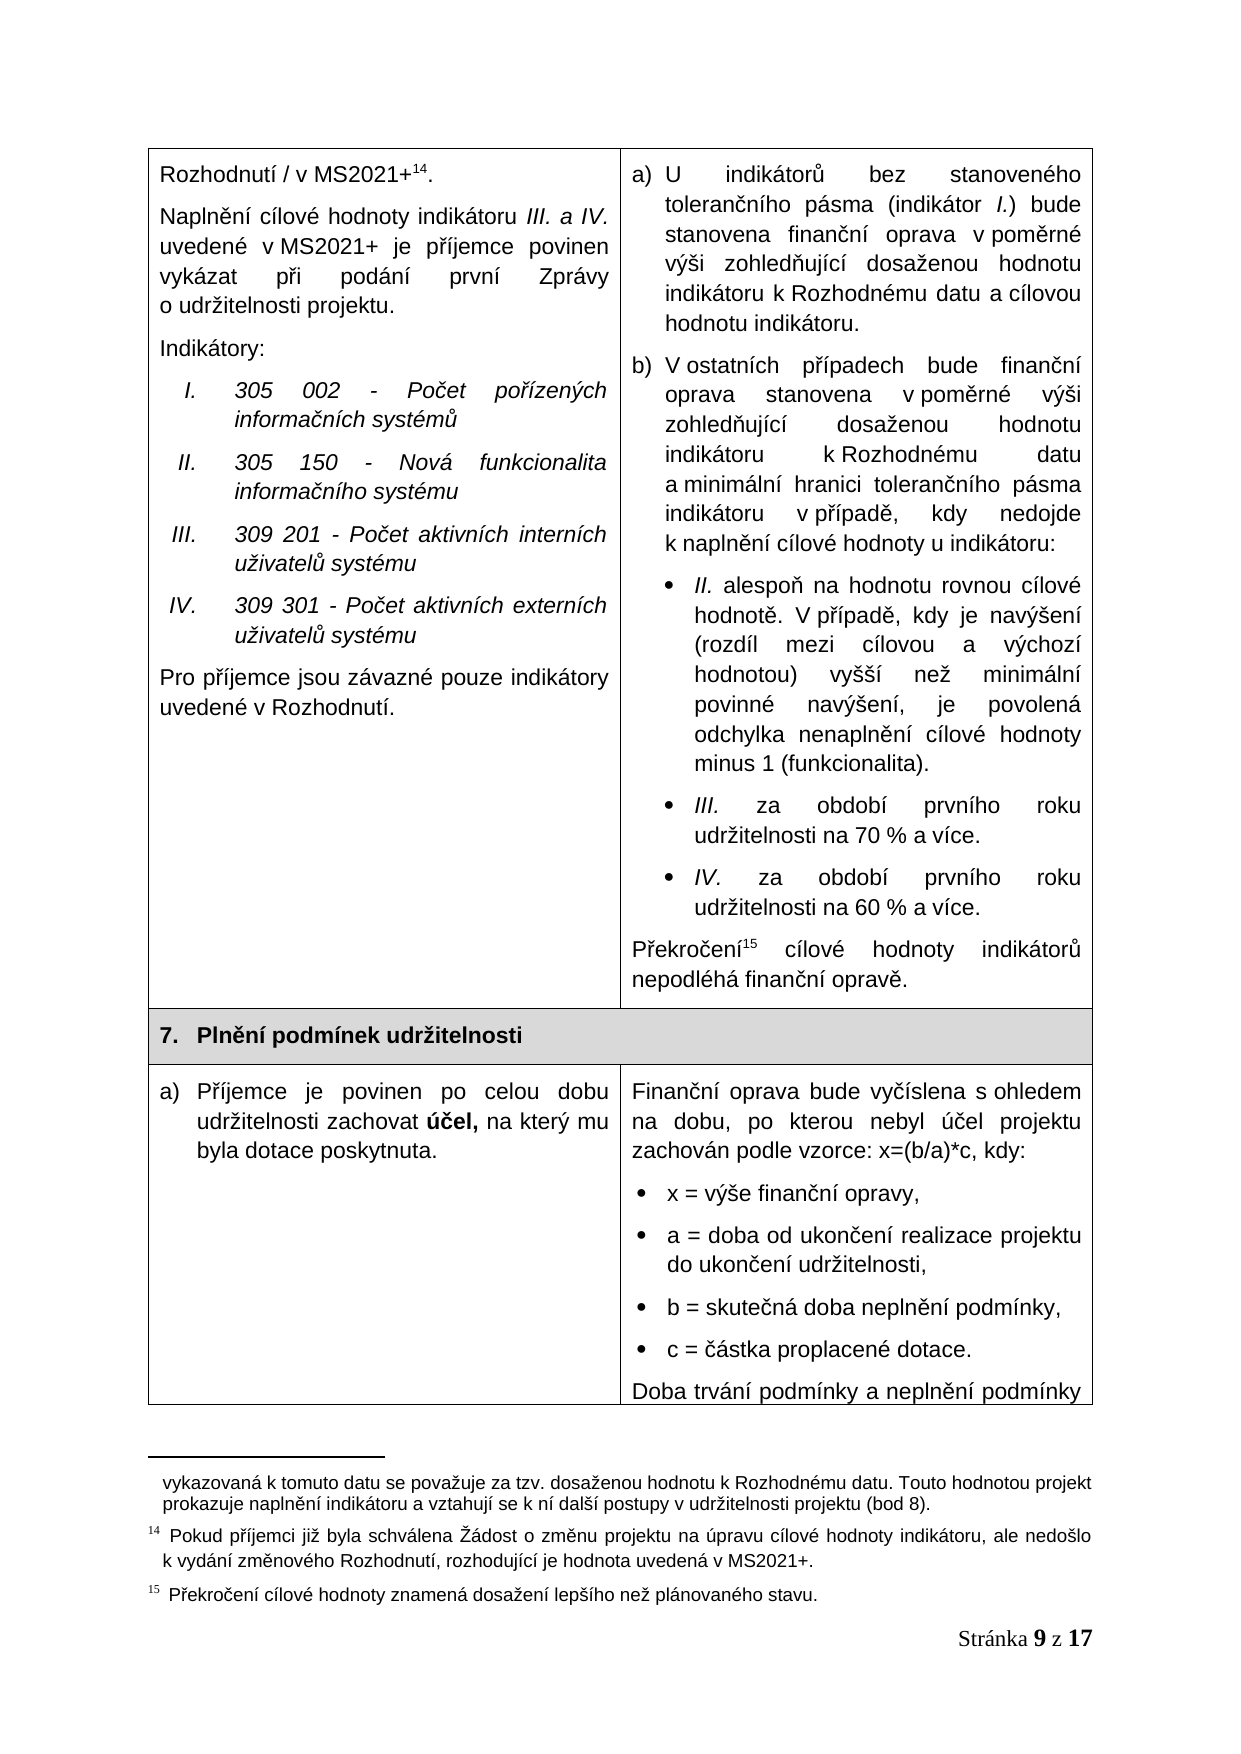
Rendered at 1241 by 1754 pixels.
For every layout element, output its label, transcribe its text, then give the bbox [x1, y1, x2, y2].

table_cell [149, 149, 620, 1008]
table_cell Plnění podmínek udržitelnosti [149, 1009, 1092, 1064]
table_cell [621, 149, 1092, 1008]
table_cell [149, 1065, 620, 1404]
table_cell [621, 1065, 1092, 1404]
